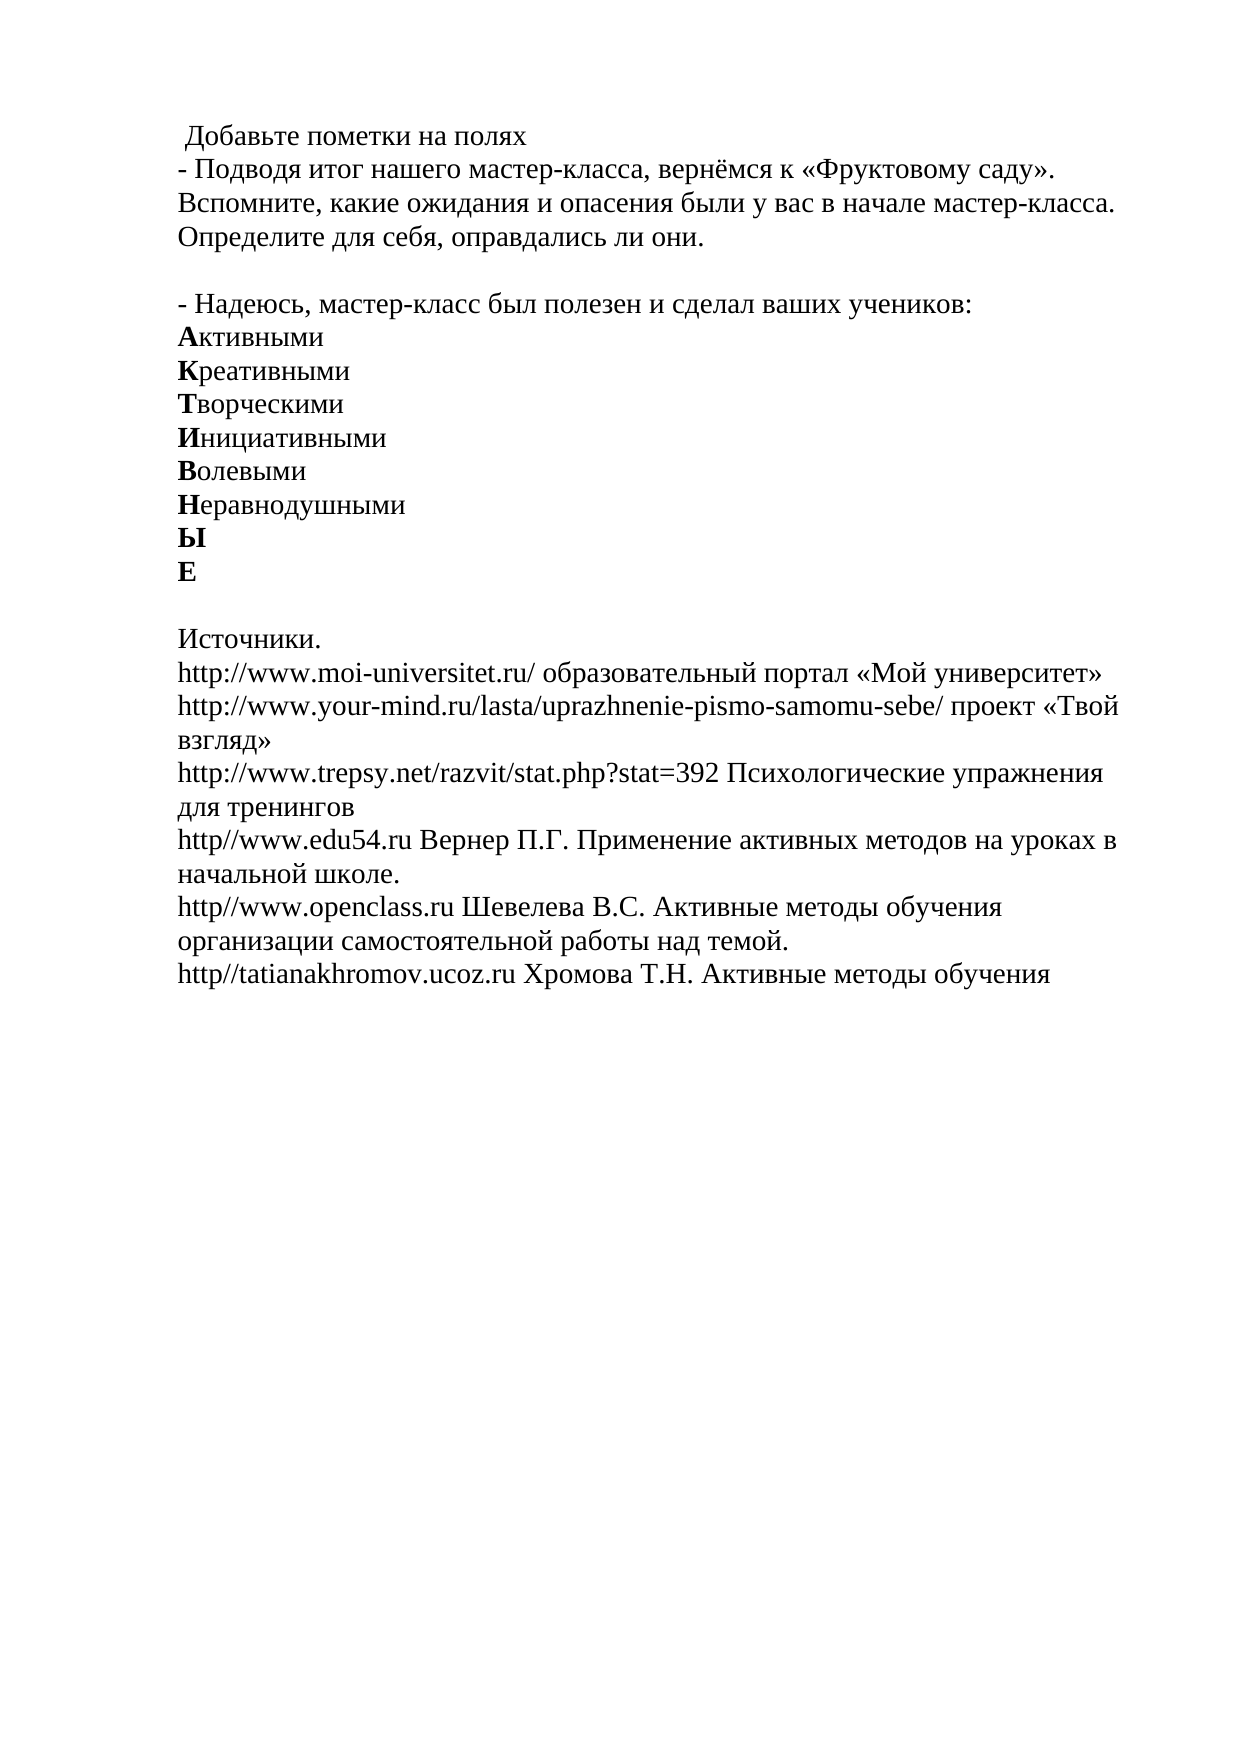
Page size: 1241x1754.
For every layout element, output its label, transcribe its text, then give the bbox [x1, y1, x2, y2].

text http://www.trepsy.net/razvit/stat.php?stat=392 Психологические упражнения для тренингов [177, 755, 1152, 822]
text - Надеюсь, мастер-класс был полезен и сделал ваших учеников: [177, 286, 1152, 319]
text Добавьте пометки на полях [177, 118, 1152, 152]
text http://www.moi-universitet.ru/ образовательный портал «Мой университет» [177, 655, 1152, 688]
text Е [177, 554, 1152, 588]
text Источники. [177, 621, 1152, 655]
text Творческими [177, 386, 1152, 420]
text http//tatianakhromov.ucoz.ru Хромова Т.Н. Активные методы обучения [177, 957, 1152, 990]
text - Подводя итог нашего мастер-класса, вернёмся к «Фруктовому саду». Вспомните, какие ожидания и опасения были у вас в начале мастер-класса. Определите для себя, оправдались ли они. [177, 152, 1152, 252]
text http://www.your-mind.ru/lasta/uprazhnenie-pismo-samomu-sebe/ проект «Твой взгляд» [177, 688, 1152, 755]
text Неравнодушными [177, 487, 1152, 521]
text Инициативными [177, 420, 1152, 453]
text Ы [177, 521, 1152, 554]
text Креативными [177, 353, 1152, 386]
text Активными [177, 319, 1152, 353]
text http//www.edu54.ru Вернер П.Г. Применение активных методов на уроках в начальной школе. [177, 822, 1152, 889]
text Волевыми [177, 453, 1152, 487]
text http//www.openclass.ru Шевелева В.С. Активные методы обучения организации самостоятельной работы над темой. [177, 889, 1152, 957]
